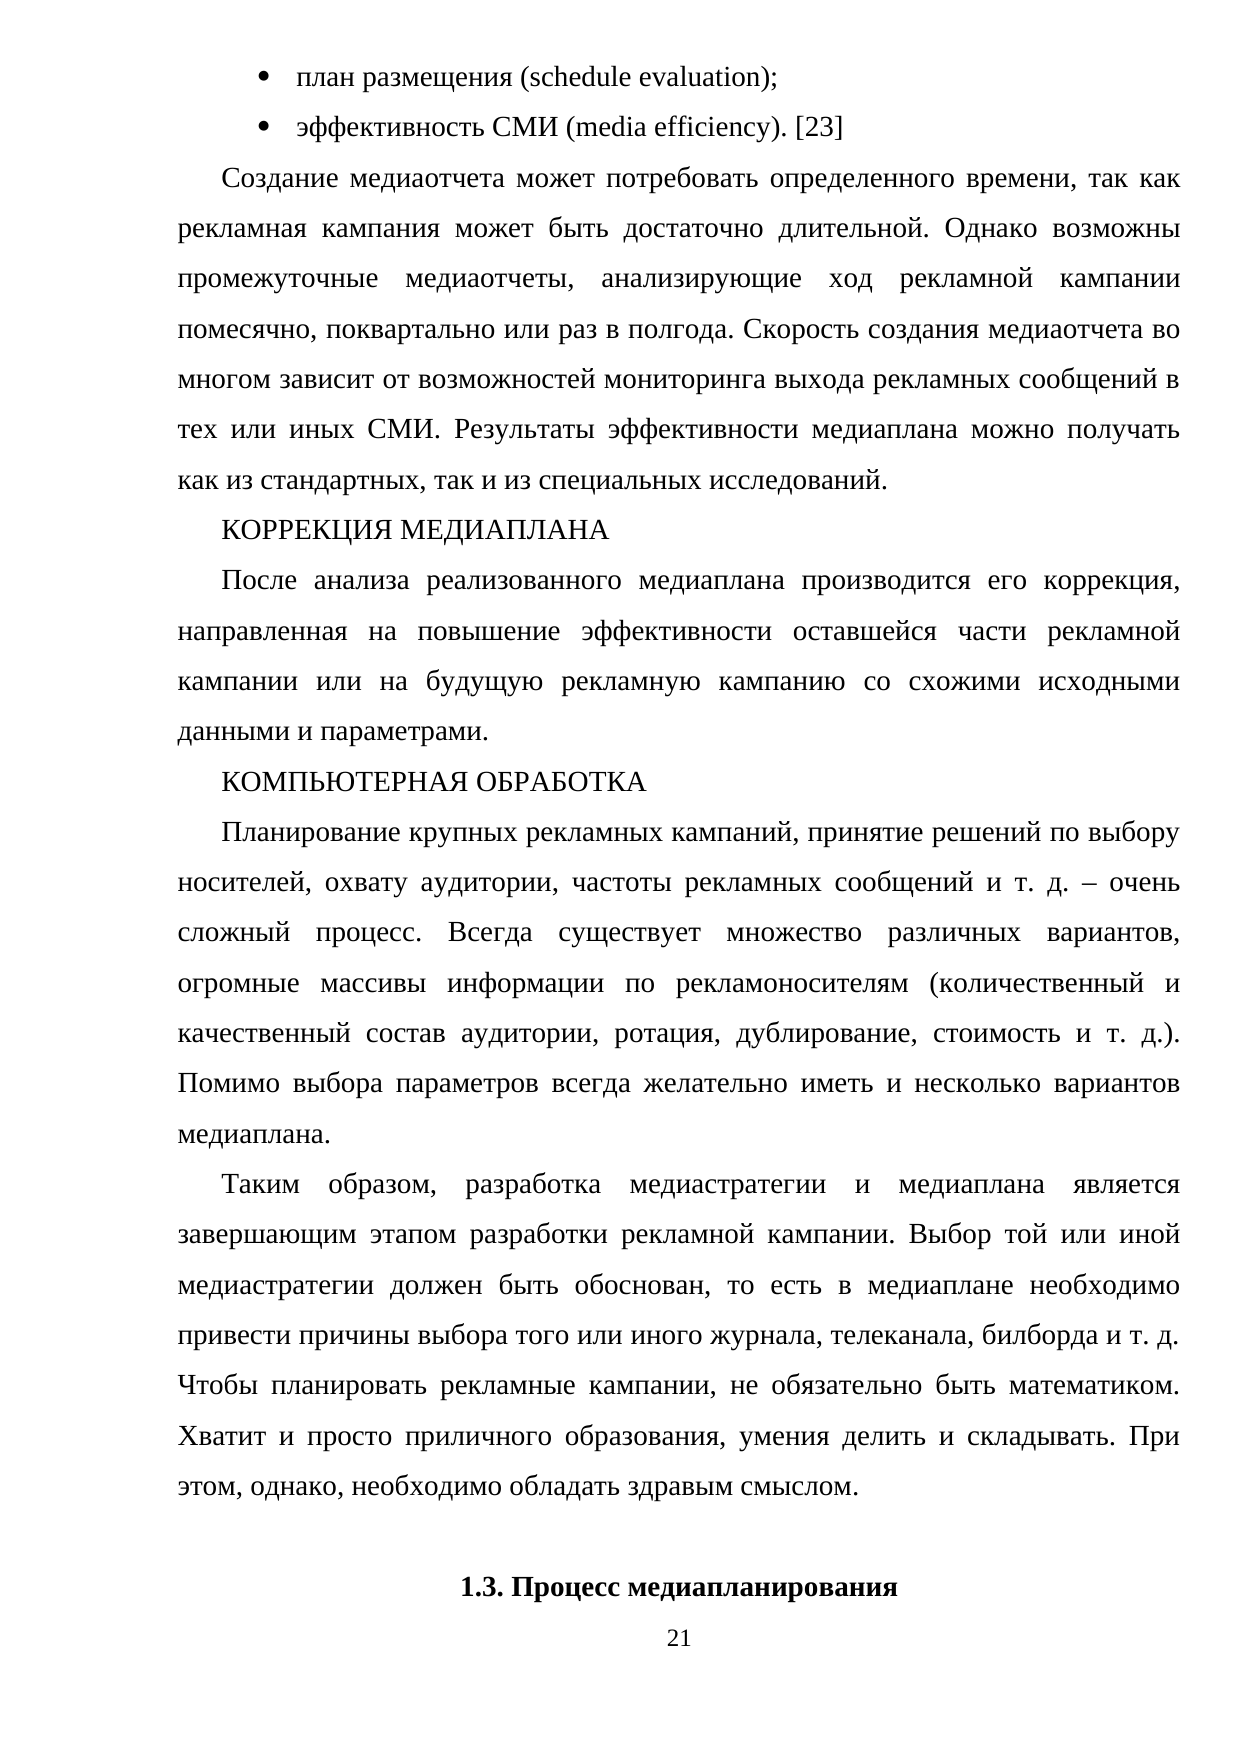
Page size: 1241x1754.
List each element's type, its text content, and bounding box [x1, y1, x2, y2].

text КОРРЕКЦИЯ МЕДИАПЛАНА [177, 512, 1181, 546]
text Создание медиаотчета может потребовать определенного времени, так как рекламная кампания может быть достаточно длительной. Однако возможны промежуточные медиаотчеты, анализирующие ход рекламной кампании помесячно, поквартально или раз в полгода. Скорость создания медиаотчета во многом зависит от возможностей мониторинга выхода рекламных сообщений в тех или иных СМИ. Результаты эффективности медиаплана можно получать как из стандартных, так и из специальных исследований. [177, 160, 1181, 495]
text 1.3. Процесс медиапланирования [177, 1569, 1181, 1602]
text Планирование крупных рекламных кампаний, принятие решений по выбору носителей, охвату аудитории, частоты рекламных сообщений и т. д. – очень сложный процесс. Всегда существует множество различных вариантов, огромные массивы информации по рекламоносителям (количественный и качественный состав аудитории, ротация, дублирование, стоимость и т. д.). Помимо выбора параметров всегда желательно иметь и несколько вариантов медиаплана. [177, 814, 1181, 1149]
text После анализа реализованного медиаплана производится его коррекция, направленная на повышение эффективности оставшейся части рекламной кампании или на будущую рекламную кампанию со схожими исходными данными и параметрами. [177, 562, 1181, 747]
list план размещения (schedule evaluation); [258, 59, 1181, 93]
text КОМПЬЮТЕРНАЯ ОБРАБОТКА [177, 764, 1181, 797]
text Таким образом, разработка медиастратегии и медиаплана является завершающим этапом разработки рекламной кампании. Выбор той или иной медиастратегии должен быть обоснован, то есть в медиаплане необходимо привести причины выбора того или иного журнала, телеканала, билборда и т. д. Чтобы планировать рекламные кампании, не обязательно быть математиком. Хватит и просто приличного образования, умения делить и складывать. При этом, однако, необходимо обладать здравым смыслом. [177, 1166, 1181, 1502]
list эффективность СМИ (media efficiency). [23] [258, 109, 1181, 143]
